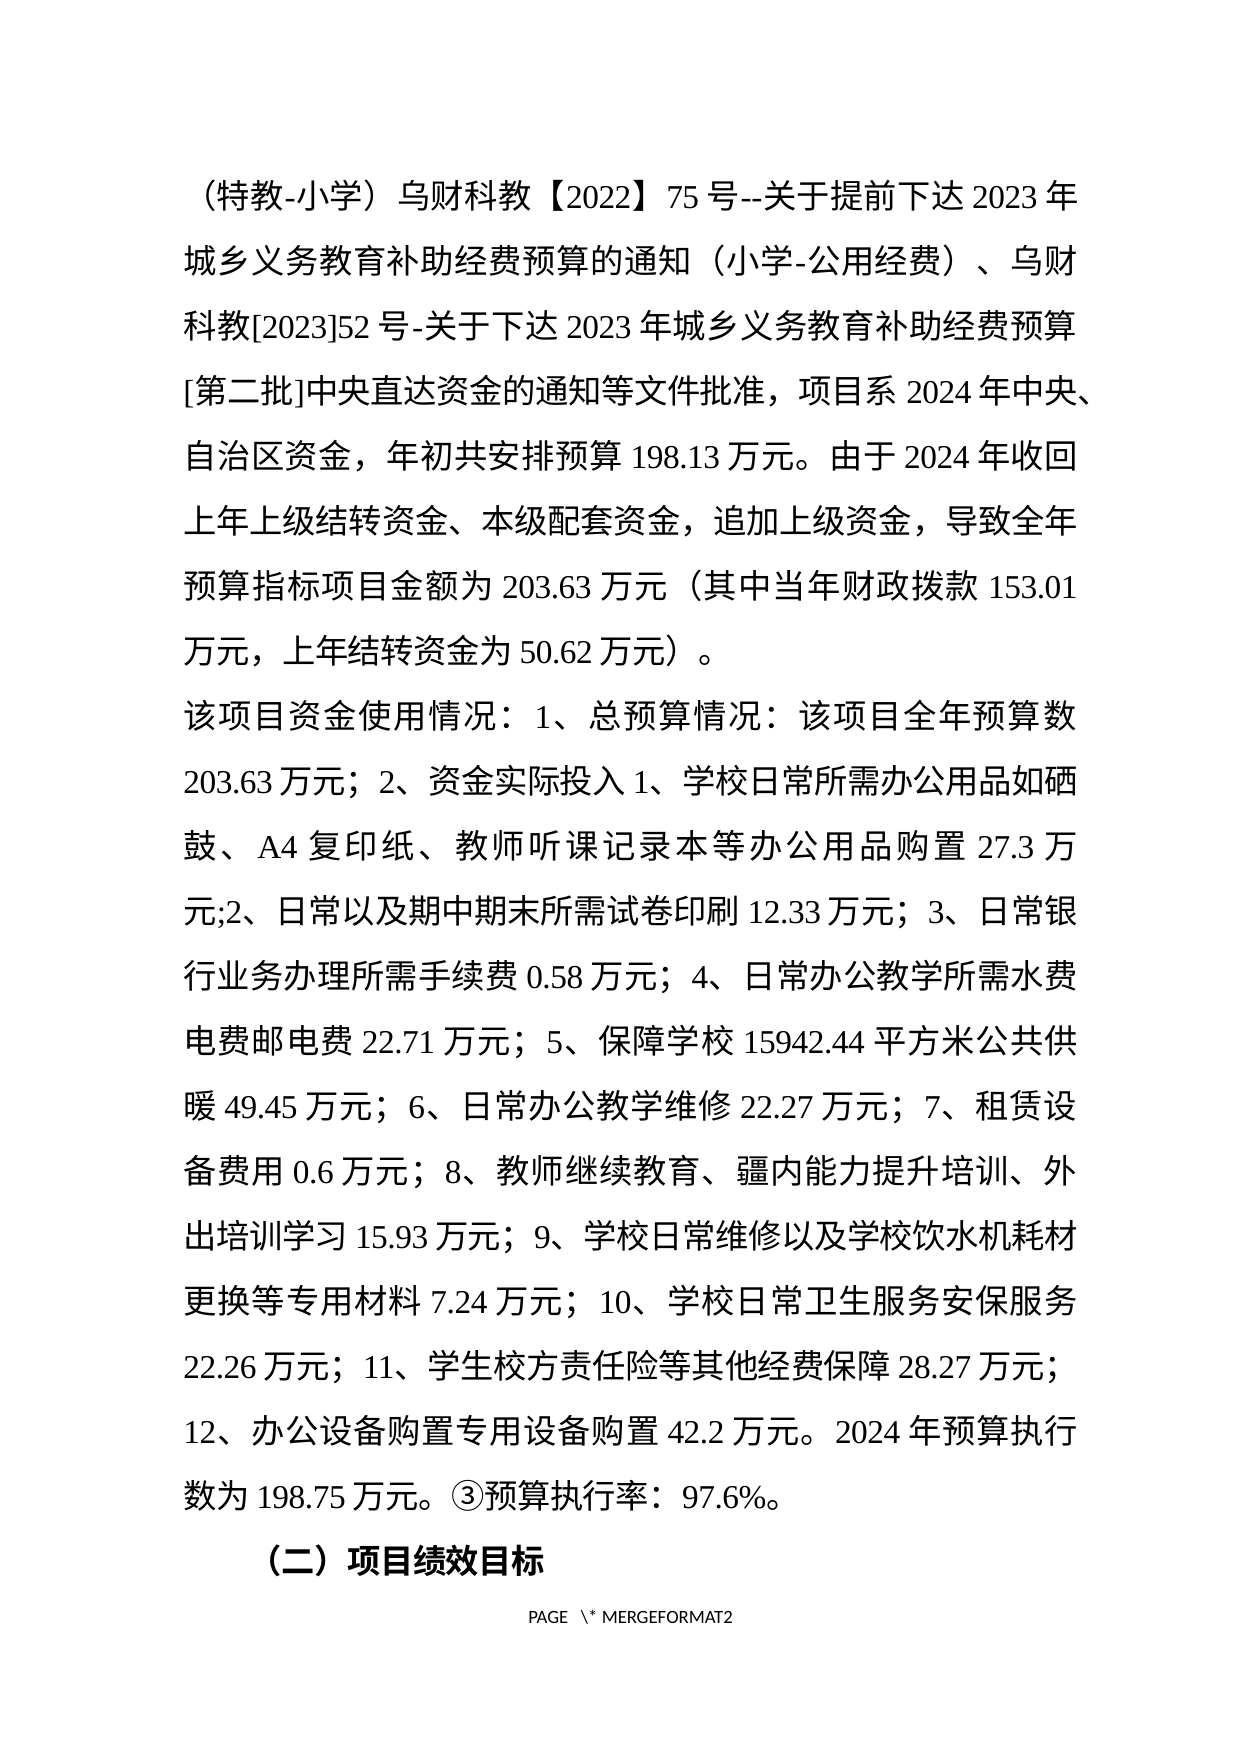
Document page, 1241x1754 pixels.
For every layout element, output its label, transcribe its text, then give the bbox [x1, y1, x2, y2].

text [183, 162, 1078, 1527]
text （二）项目绩效目标 [183, 1527, 1078, 1592]
